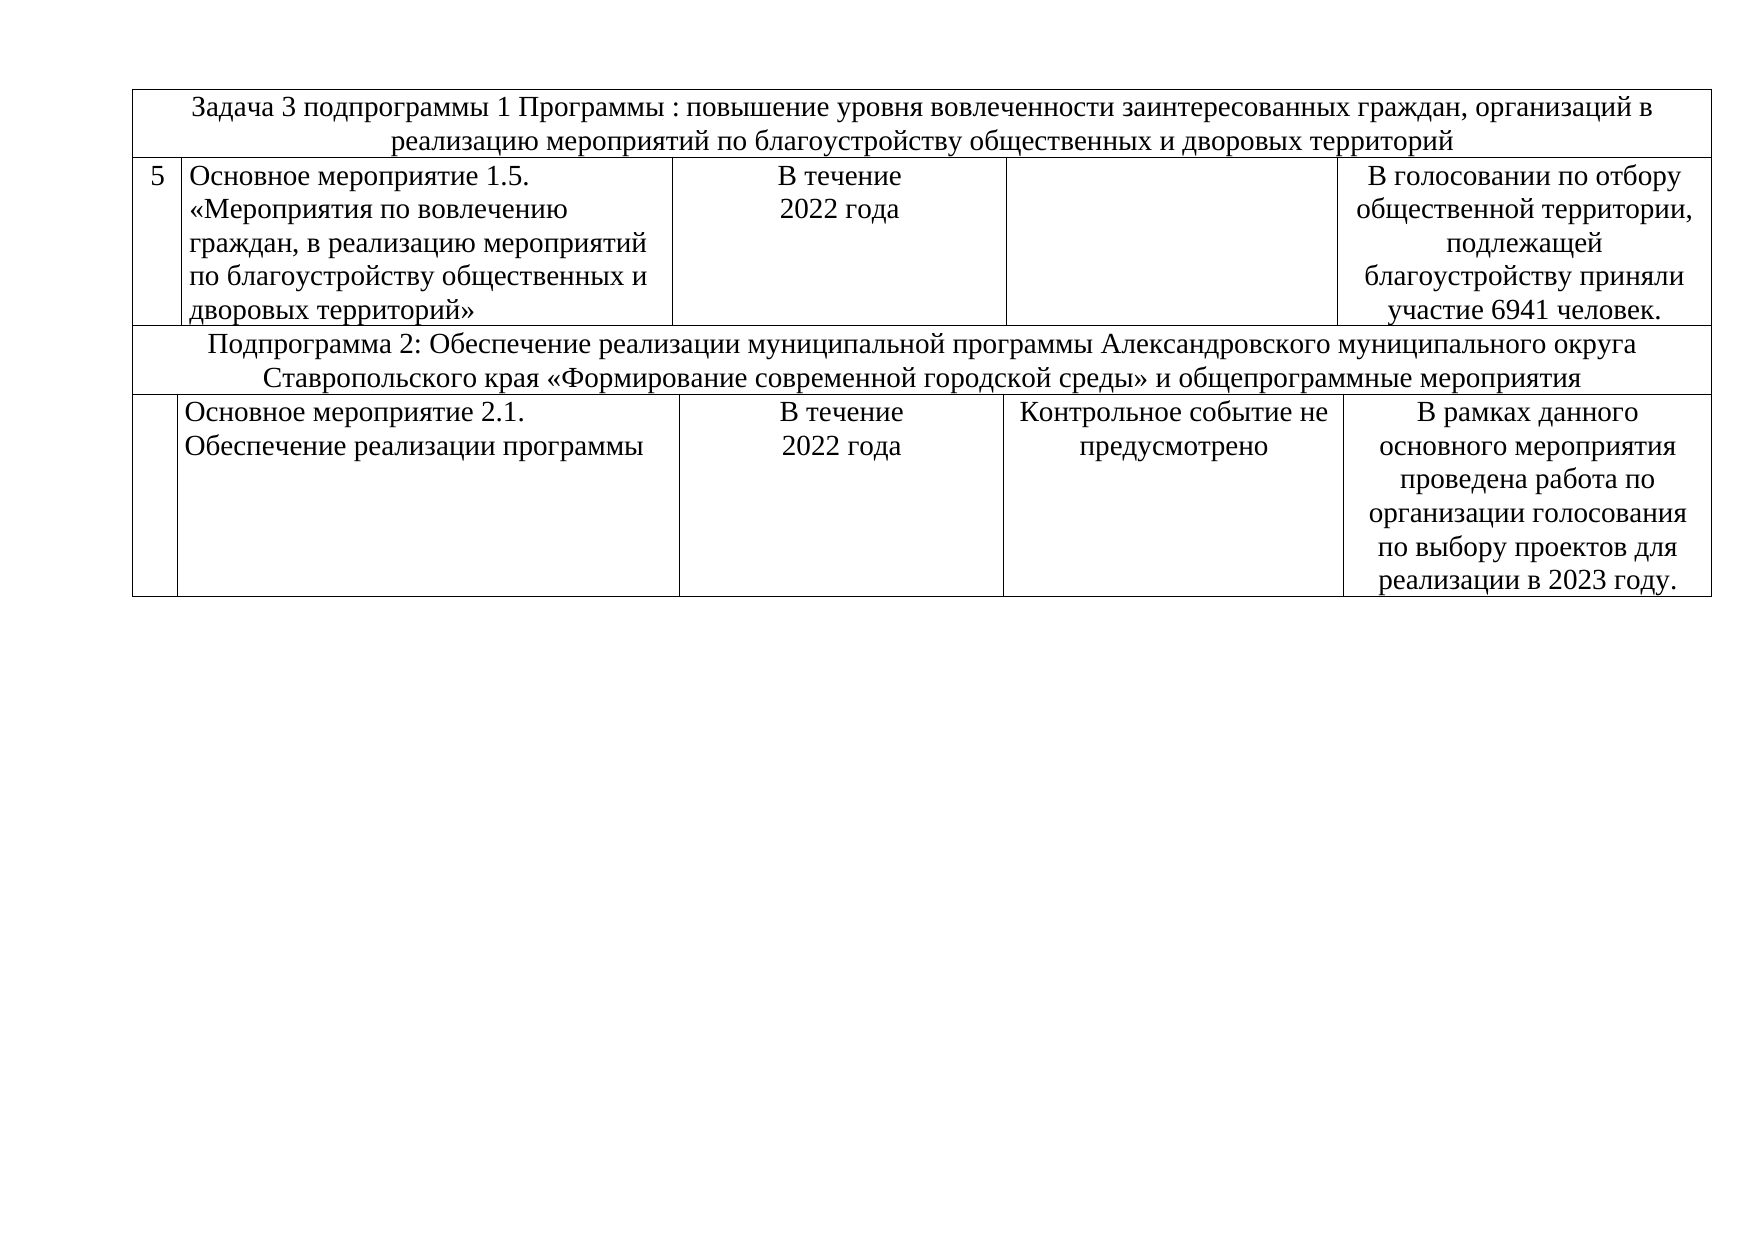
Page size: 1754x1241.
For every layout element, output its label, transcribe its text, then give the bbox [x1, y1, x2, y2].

table_cell В течение 2022 года [680, 395, 1003, 596]
table_cell Контрольное событие не предусмотрено [1004, 395, 1343, 596]
table_cell Задача 3 подпрограммы 1 Программы : повышение уровня вовлеченности заинтересованных граждан, организаций в реализацию мероприятий по благоустройству общественных и дворовых территорий [133, 90, 1711, 157]
table_cell [133, 395, 177, 596]
table_cell Основное мероприятие 2.1. Обеспечение реализации программы [178, 395, 679, 596]
table_cell Подпрограмма 2: Обеспечение реализации муниципальной программы Александровского муниципального округа Ставропольского края «Формирование современной городской среды» и общепрограммные мероприятия [133, 326, 1711, 393]
table_cell Основное мероприятие 1.5. «Мероприятия по вовлечению граждан, в реализацию мероприятий по благоустройству общественных и дворовых территорий» [182, 158, 672, 325]
table_cell 5 [133, 158, 181, 325]
table_cell В течение 2022 года [673, 158, 1006, 325]
table_cell В рамках данного основного мероприятия проведена работа по организации голосования по выбору проектов для реализации в 2023 году. [1344, 395, 1711, 596]
table_cell В голосовании по отбору общественной территории, подлежащей благоустройству приняли участие 6941 человек. [1338, 158, 1711, 325]
table_cell [1007, 158, 1337, 325]
